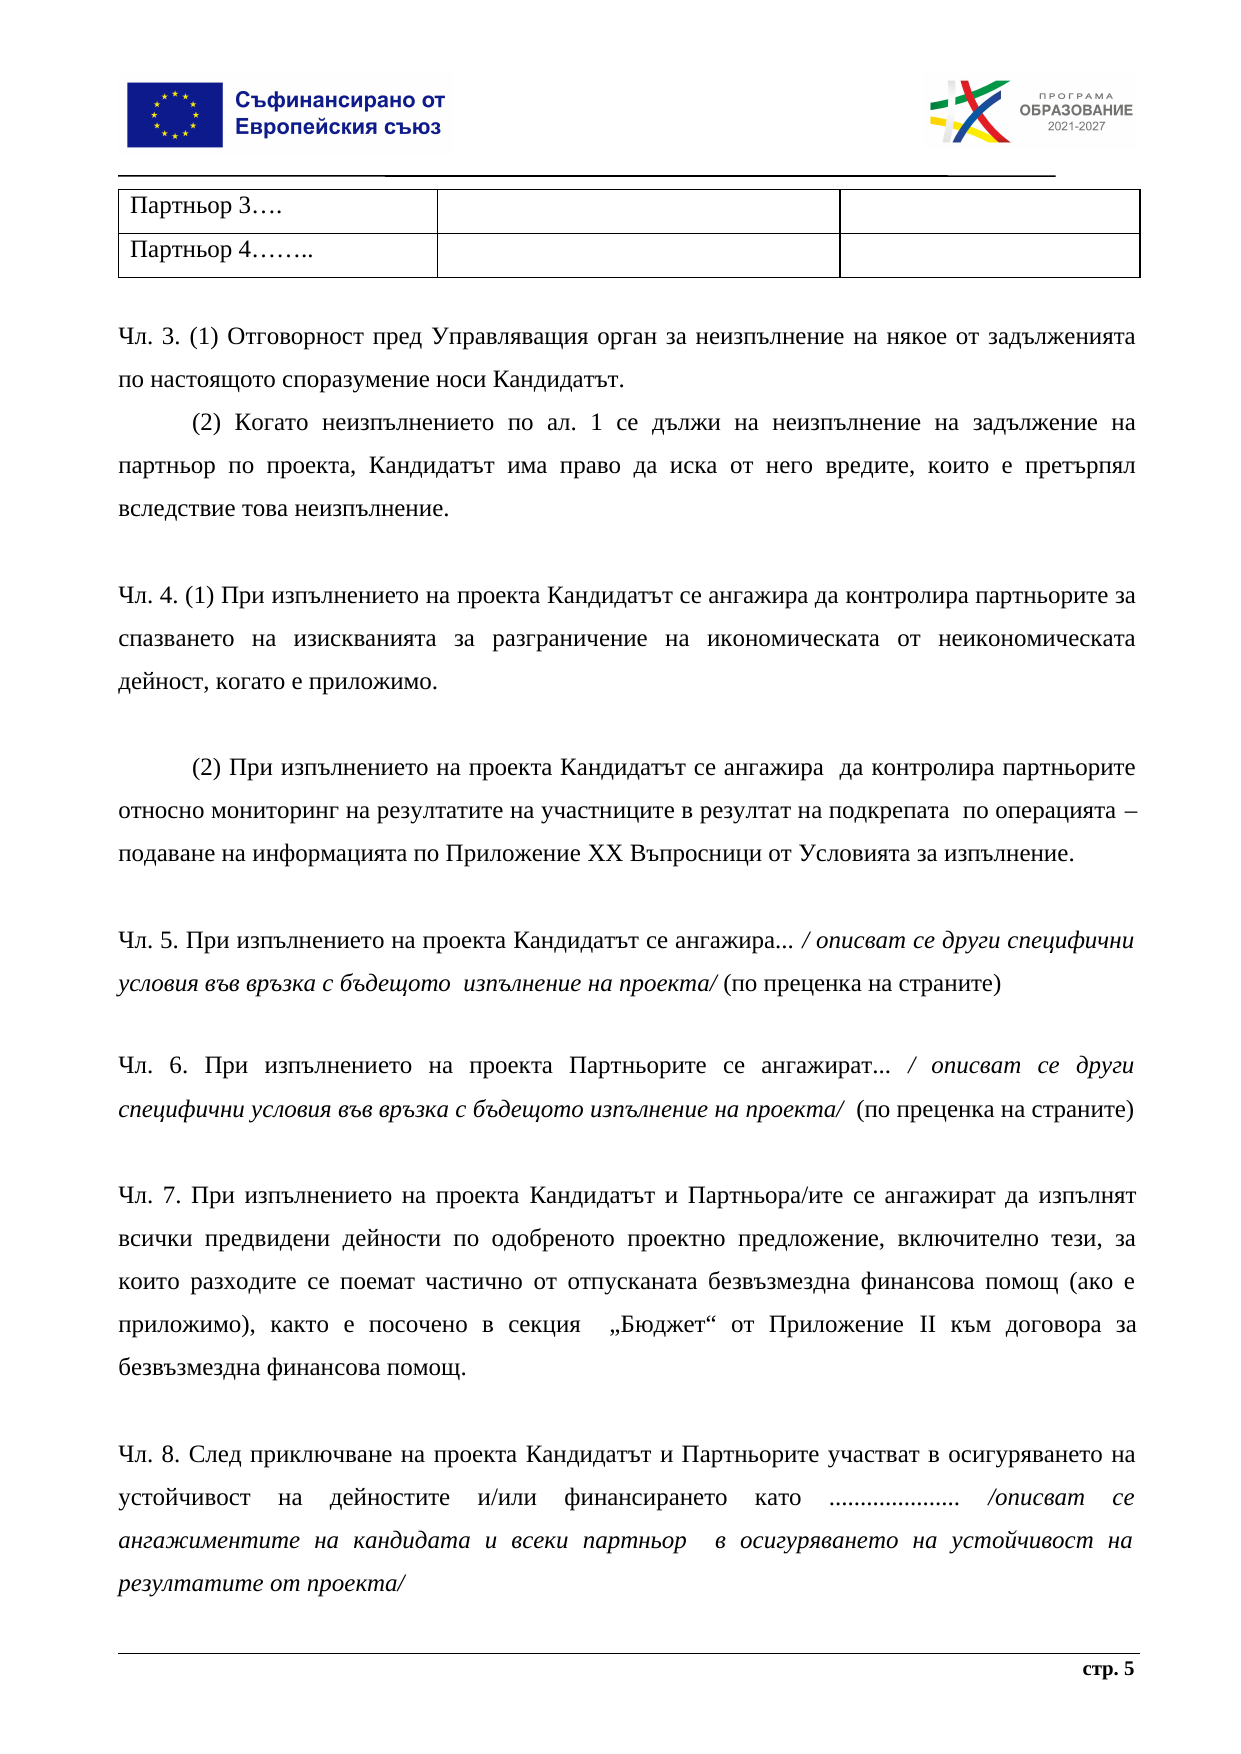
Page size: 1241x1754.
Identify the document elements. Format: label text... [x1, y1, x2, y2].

table_cell Партньор 4…….. [119, 234, 437, 277]
text (2) При изпълнението на проекта Кандидатът се ангажира да контролира партньорите относно мониторинг на резултатите на участниците в резултат на подкрепата по операцията – подаване на информацията по Приложение XX Въпросници от Условията за изпълнение. [118, 752, 1137, 867]
text (2) Когато неизпълнението по ал. 1 се дължи на неизпълнение на задължение на партньор по проекта, Кандидатът има право да иска от него вредите, които е претърпял вследствие това неизпълнение. [118, 407, 1137, 522]
table_cell [438, 190, 839, 233]
table_cell [438, 234, 839, 277]
text Чл. 6. При изпълнението на проекта Партньорите се ангажират... / описват се други специфични условия във връзка с бъдещото изпълнение на проекта/ (по преценка на страните) [118, 1051, 1137, 1122]
text Чл. 8. След приключване на проекта Кандидатът и Партньорите участват в осигуряването на устойчивост на дейностите и/или финансирането като ..................... /описват се ангажиментите на кандидата и всеки партньор в осигуряването на устойчивост на резултатите от проекта/ [118, 1439, 1137, 1597]
table_cell Партньор 3…. [119, 190, 437, 233]
text Чл. 5. При изпълнението на проекта Кандидатът се ангажира... / описват се други специфични условия във връзка с бъдещото изпълнение на проекта/ (по преценка на страните) [118, 925, 1137, 997]
text Чл. 7. При изпълнението на проекта Кандидатът и Партньора/ите се ангажират да изпълнят всички предвидени дейности по одобреното проектно предложение, включително тези, за които разходите се поемат частично от отпусканата безвъзмездна финансова помощ (ако е приложимо), както е посочено в секция „Бюджет“ от Приложение II към договора за безвъзмездна финансова помощ. [118, 1180, 1137, 1381]
picture [118, 73, 453, 156]
table_cell [841, 190, 1139, 233]
text Чл. 3. (1) Отговорност пред Управляващия орган за неизпълнение на някое от задълженията по настоящото споразумение носи Кандидатът. [118, 321, 1137, 393]
text Чл. 4. (1) При изпълнението на проекта Кандидатът се ангажира да контролира партньорите за спазването на изискванията за разграничение на икономическата от неикономическата дейност, когато е приложимо. [118, 580, 1137, 695]
picture [921, 73, 1138, 149]
table_cell [841, 234, 1139, 277]
